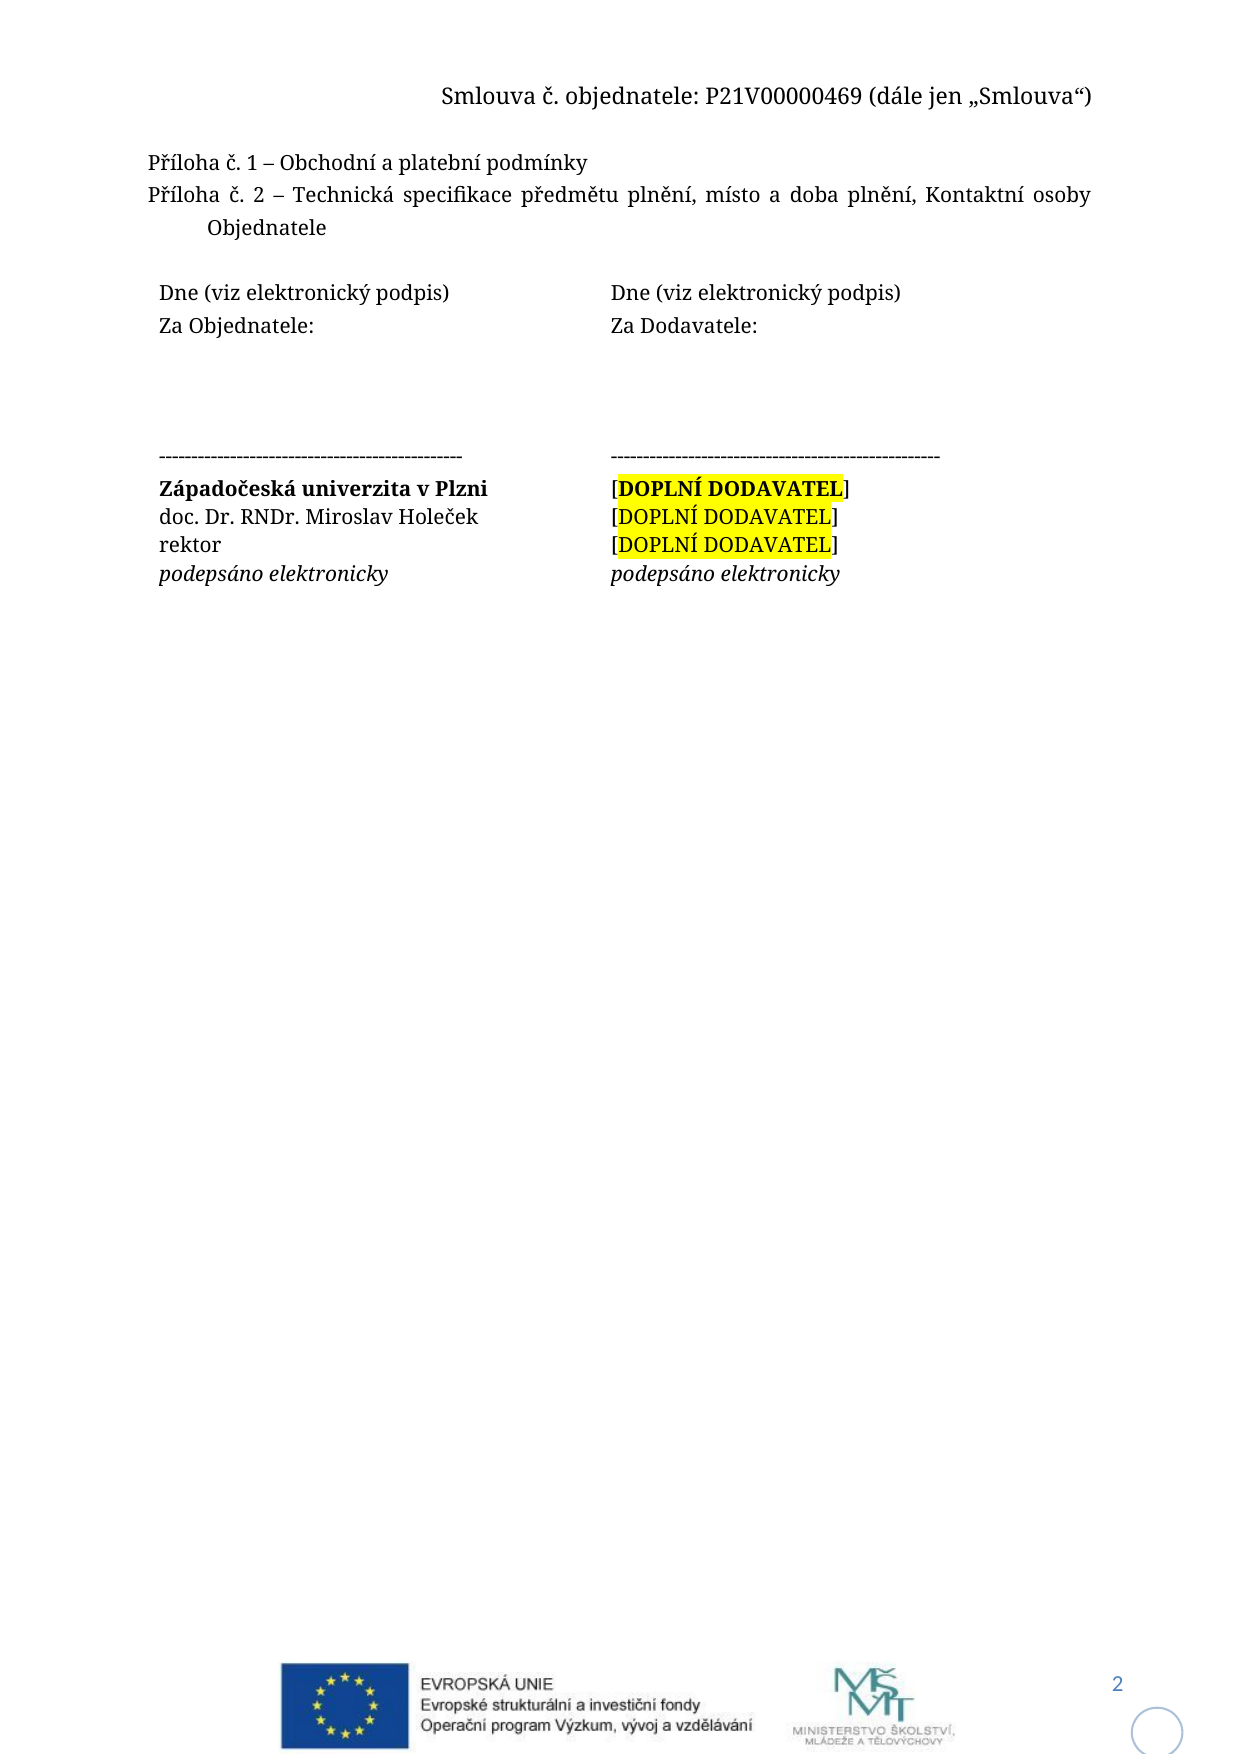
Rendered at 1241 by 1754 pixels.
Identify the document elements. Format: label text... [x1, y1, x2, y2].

table_header Dne (viz elektronický podpis) Za Dodavatele: --------------------------------------------------- [DOPLNÍ DODAVATEL] [DOPLNÍ DODAVATEL] [DOPLNÍ DODAVATEL] podepsáno elektronicky [599, 278, 1051, 587]
text Příloha č. 2 – Technická specifikace předmětu plnění, místo a doba plnění, Kontaktní osoby Objednatele [148, 180, 1092, 241]
table_header Dne (viz elektronický podpis) Za Objednatele: ----------------------------------------------- Západočeská univerzita v Plzni doc. Dr. RNDr. Miroslav Holeček rektor podepsáno elektronicky [148, 278, 599, 587]
picture [278, 1658, 962, 1754]
text Příloha č. 1 – Obchodní a platební podmínky [148, 148, 1092, 176]
